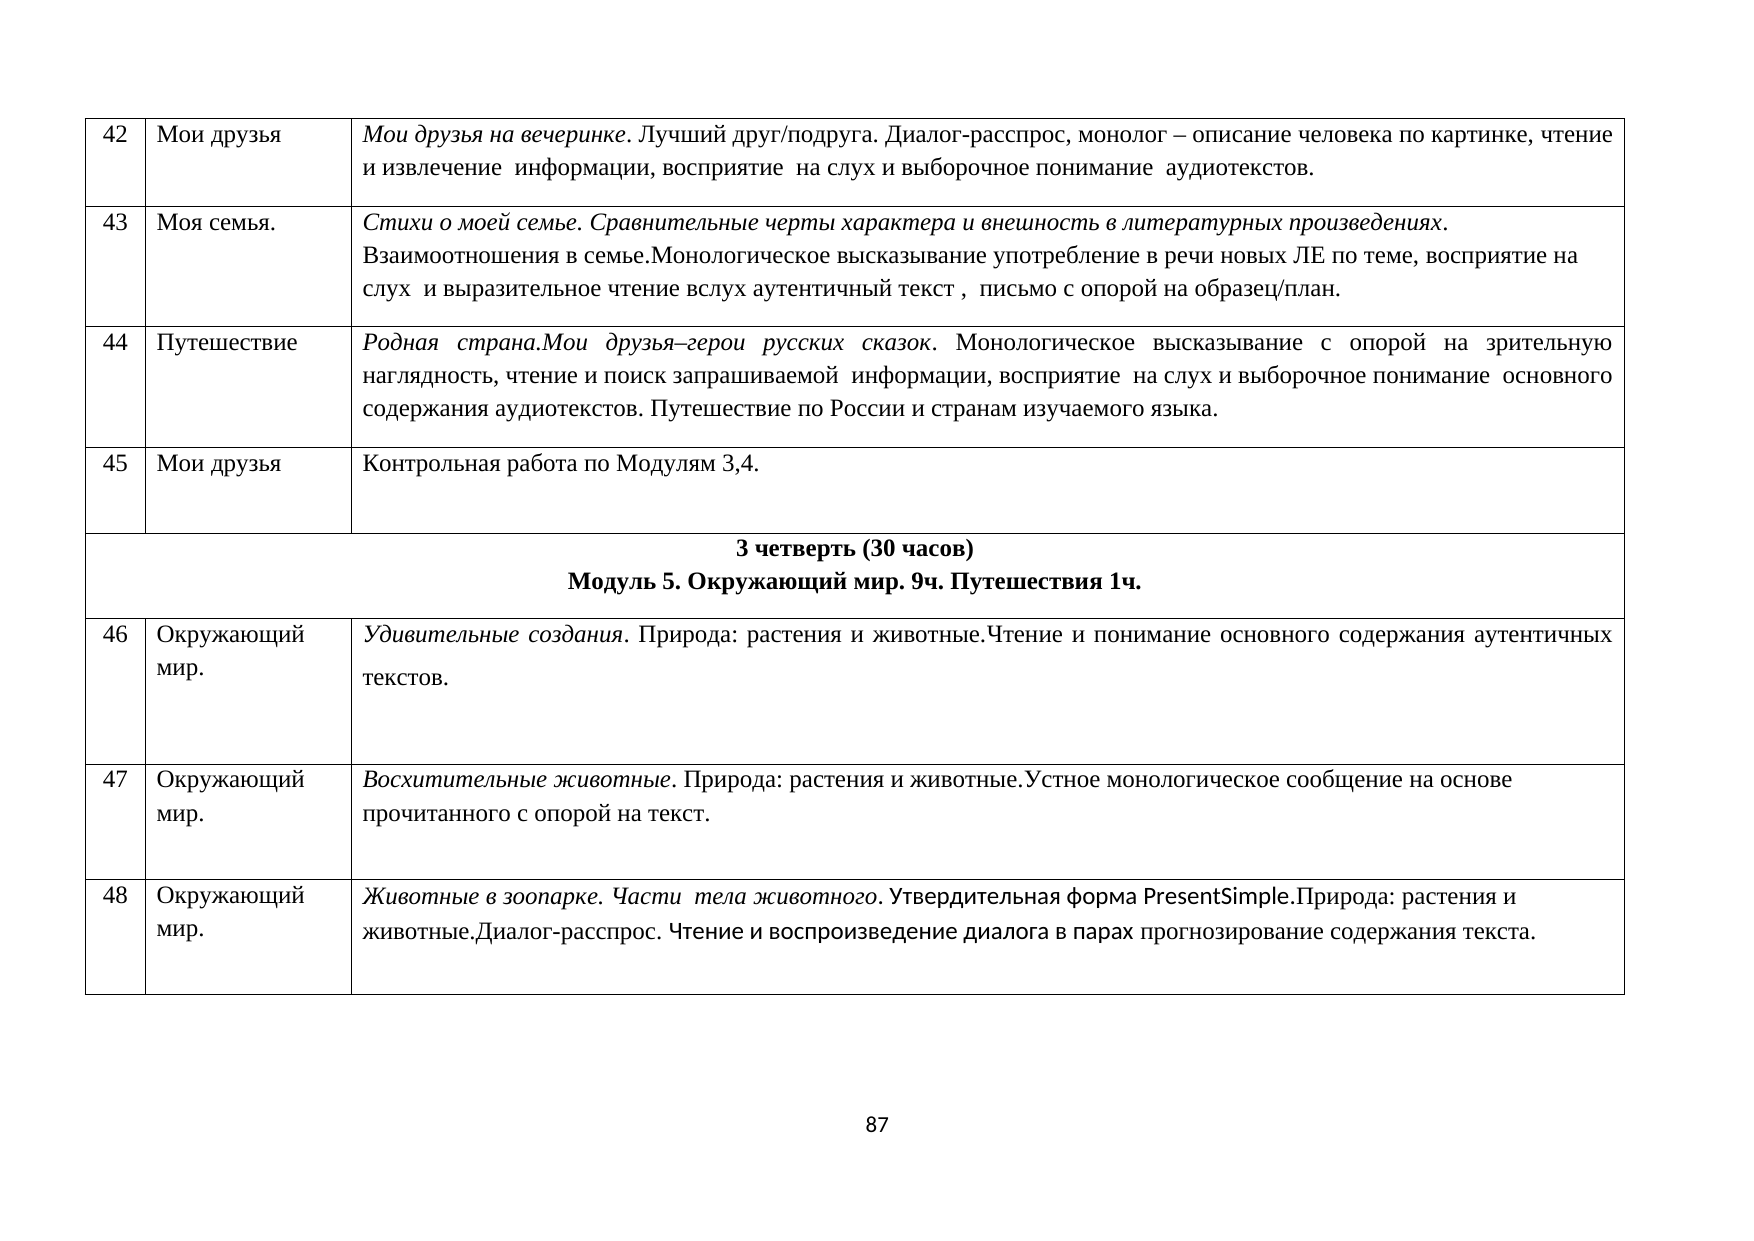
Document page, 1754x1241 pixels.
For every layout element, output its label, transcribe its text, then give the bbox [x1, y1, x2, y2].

table_cell Контрольная работа по Модулям 3,4. [352, 448, 1624, 532]
table_cell Животные в зоопарке. Части тела животного. Утвердительная форма PresentSimple.Природа: растения и животные.Диалог-расспрос. Чтение и воспроизведение диалога в парах прогнозирование содержания текста. [352, 880, 1624, 994]
table_cell Окружающий мир. [146, 880, 351, 994]
table_cell 45 [86, 448, 145, 532]
table_cell Мои друзья [146, 119, 351, 206]
table_cell 43 [86, 207, 145, 326]
table_cell 3 четверть (30 часов) Модуль 5. Окружающий мир. 9ч. Путешествия 1ч. [86, 534, 1624, 618]
table_cell 44 [86, 327, 145, 447]
table_cell Окружающий мир. [146, 619, 351, 763]
table_cell Окружающий мир. [146, 765, 351, 879]
table_cell 46 [86, 619, 145, 763]
table_cell Путешествие [146, 327, 351, 447]
table_cell 47 [86, 765, 145, 879]
table_cell Мои друзья [146, 448, 351, 532]
table_cell Моя семья. [146, 207, 351, 326]
table_cell 42 [86, 119, 145, 206]
table_cell 48 [86, 880, 145, 994]
table_cell Родная страна.Мои друзья–герои русских сказок. Монологическое высказывание с опорой на зрительную наглядность, чтение и поиск запрашиваемой информации, восприятие на слух и выборочное понимание основного содержания аудиотекстов. Путешествие по России и странам изучаемого языка. [352, 327, 1624, 447]
table_cell Восхитительные животные. Природа: растения и животные.Устное монологическое сообщение на основе прочитанного с опорой на текст. [352, 765, 1624, 879]
table_cell Стихи о моей семье. Сравнительные черты характера и внешность в литературных произведениях. Взаимоотношения в семье.Монологическое высказывание употребление в речи новых ЛЕ по теме, восприятие на слух и выразительное чтение вслух аутентичный текст , письмо с опорой на образец/план. [352, 207, 1624, 326]
table_cell Удивительные создания. Природа: растения и животные.Чтение и понимание основного содержания аутентичных текстов. [352, 619, 1624, 763]
table_cell Мои друзья на вечеринке. Лучший друг/подруга. Диалог-расспрос, монолог – описание человека по картинке, чтение и извлечение информации, восприятие на слух и выборочное понимание аудиотекстов. [352, 119, 1624, 206]
